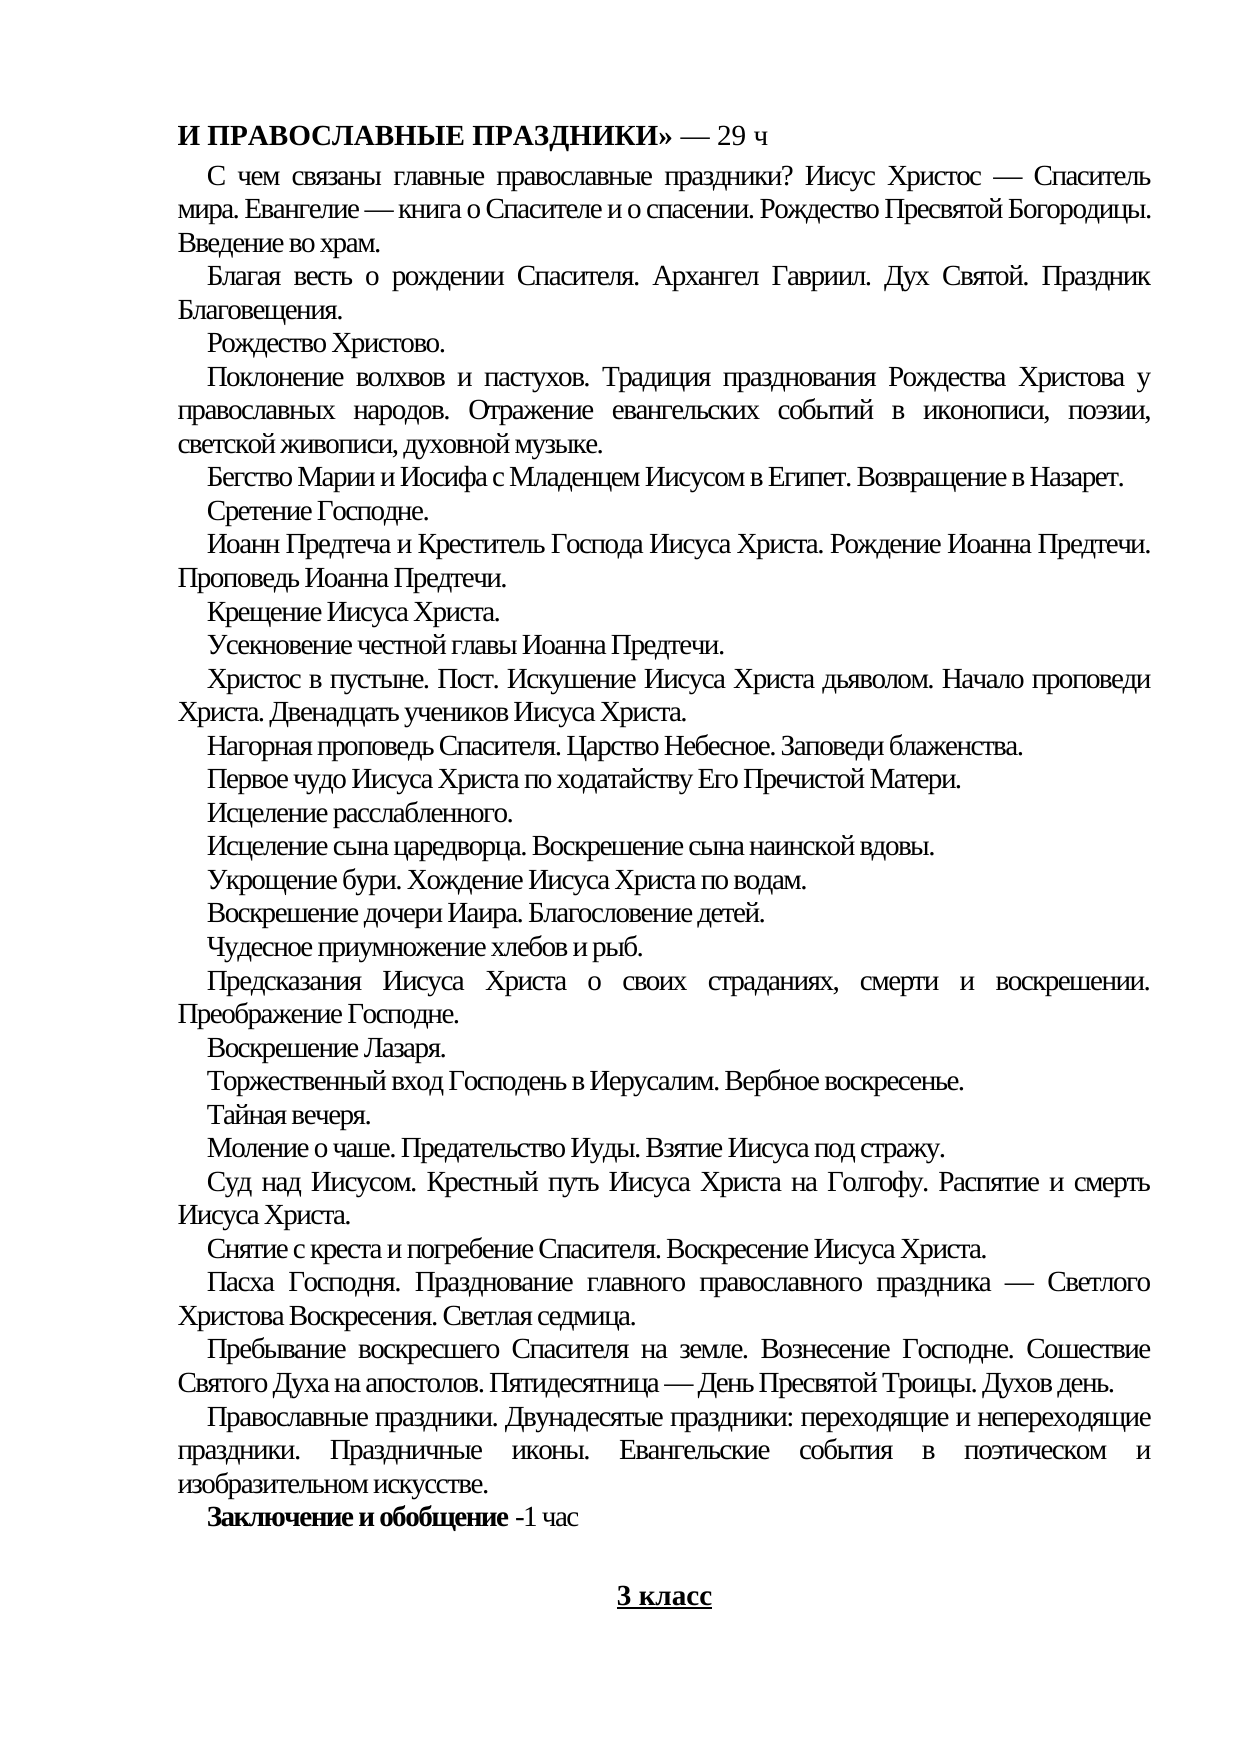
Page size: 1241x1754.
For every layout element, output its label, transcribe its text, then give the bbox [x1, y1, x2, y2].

text Предсказания Иисуса Христа о своих страданиях, смерти и воскрешении. Преображение Господне. [177, 963, 1152, 1030]
text Православные праздники. Двунадесятые праздники: переходящие и непереходящие праздники. Праздничные иконы. Евангельские события в поэтическом и изобразительном искусстве. [177, 1399, 1152, 1499]
text Благая весть о рождении Спасителя. Архангел Гавриил. Дух Святой. Праздник Благовещения. [177, 258, 1152, 325]
text Первое чудо Иисуса Христа по ходатайству Его Пречистой Матери. [177, 761, 1152, 795]
text Крещение Иисуса Христа. [177, 594, 1152, 627]
text Пасха Господня. Празднование главного православного праздника — Светлого Христова Воскресения. Светлая седмица. [177, 1264, 1152, 1332]
subtitle 3 класс [177, 1578, 1152, 1612]
text Нагорная проповедь Спасителя. Царство Небесное. Заповеди блаженства. [177, 728, 1152, 761]
text Суд над Иисусом. Крестный путь Иисуса Христа на Голгофу. Распятие и смерть Иисуса Христа. [177, 1164, 1152, 1231]
text Рождество Христово. [177, 325, 1152, 359]
text Исцеление сына царедворца. Воскрешение сына наинской вдовы. [177, 828, 1152, 862]
text Тайная вечеря. [177, 1097, 1152, 1130]
text Поклонение волхвов и пастухов. Традиция празднования Рождества Христова у православных народов. Отражение евангельских событий в иконописи, поэзии, светской живописи, духовной музыке. [177, 359, 1152, 459]
text Воскрешение Лазаря. [177, 1030, 1152, 1063]
text Пребывание воскресшего Спасителя на земле. Вознесение Господне. Сошествие Святого Духа на апостолов. Пятидесятница — День Пресвятой Троицы. Духов день. [177, 1332, 1152, 1399]
text Воскрешение дочери Иаира. Благословение детей. [177, 896, 1152, 929]
text Христос в пустыне. Пост. Искушение Иисуса Христа дьяволом. Начало проповеди Христа. Двенадцать учеников Иисуса Христа. [177, 661, 1152, 728]
text Чудесное приумножение хлебов и рыб. [177, 929, 1152, 963]
text С чем связаны главные православные праздники? Иисус Христос — Спаситель мира. Евангелие — книга о Спасителе и о спасении. Рождество Пресвятой Богородицы. Введение во храм. [177, 158, 1152, 258]
text Моление о чаше. Предательство Иуды. Взятие Иисуса под стражу. [177, 1130, 1152, 1164]
text Укрощение бури. Хождение Иисуса Христа по водам. [177, 862, 1152, 896]
text Заключение и обобщение -1 час [177, 1499, 1152, 1533]
text Иоанн Предтеча и Креститель Господа Иисуса Христа. Рождение Иоанна Предтечи. Проповедь Иоанна Предтечи. [177, 527, 1152, 594]
text Исцеление расслабленного. [177, 795, 1152, 828]
text Сретение Господне. [177, 493, 1152, 527]
text Усекновение честной главы Иоанна Предтечи. [177, 627, 1152, 661]
text И ПРАВОСЛАВНЫЕ ПРАЗДНИКИ» — 29 ч [177, 118, 1152, 152]
text Торжественный вход Господень в Иерусалим. Вербное воскресенье. [177, 1063, 1152, 1097]
text Бегство Марии и Иосифа с Младенцем Иисусом в Египет. Возвращение в Назарет. [177, 459, 1152, 493]
text Снятие с креста и погребение Спасителя. Воскресение Иисуса Христа. [177, 1231, 1152, 1264]
